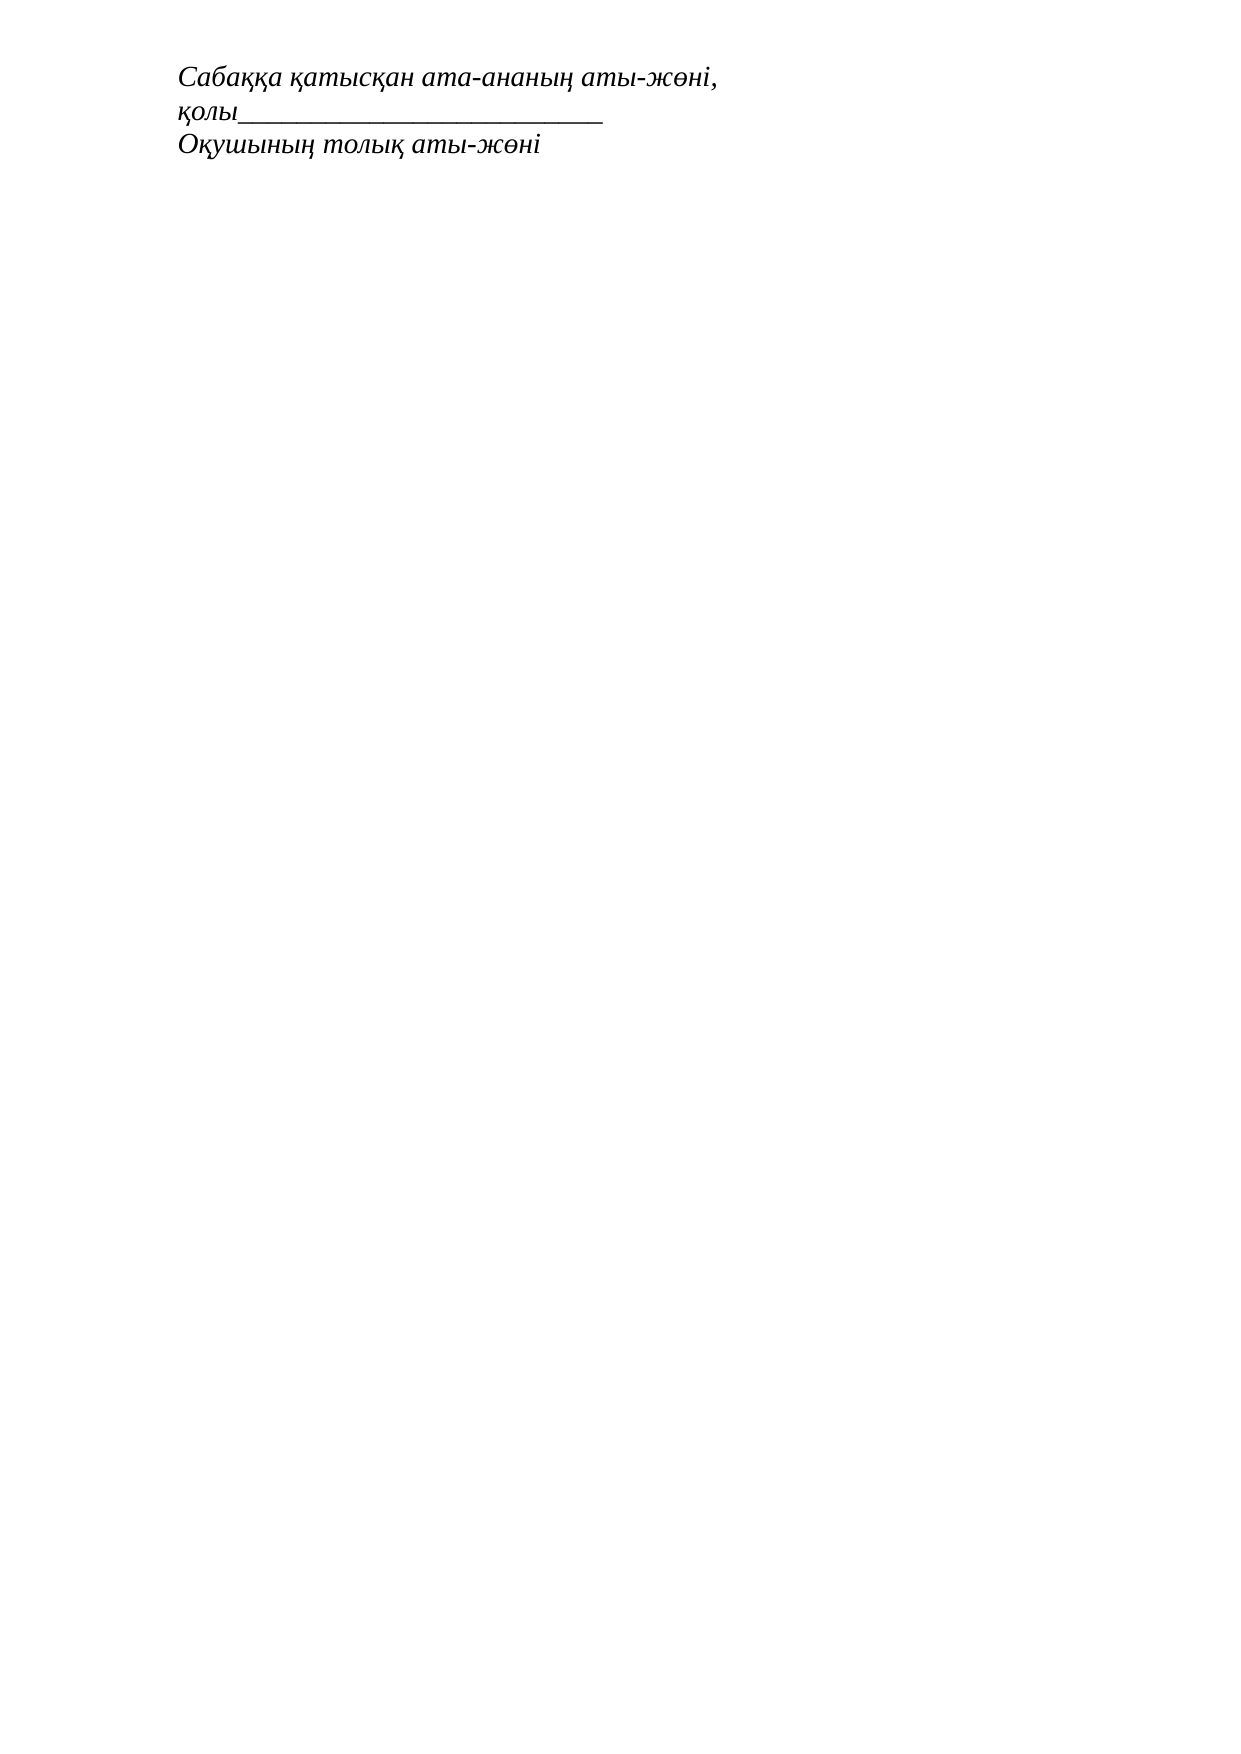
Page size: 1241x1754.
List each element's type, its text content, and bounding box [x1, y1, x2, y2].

text Сабаққа қатысқан ата-ананың аты-жөні, қолы_________________________ [177, 59, 1152, 126]
text Оқушының толық аты-жөні [177, 126, 1152, 160]
